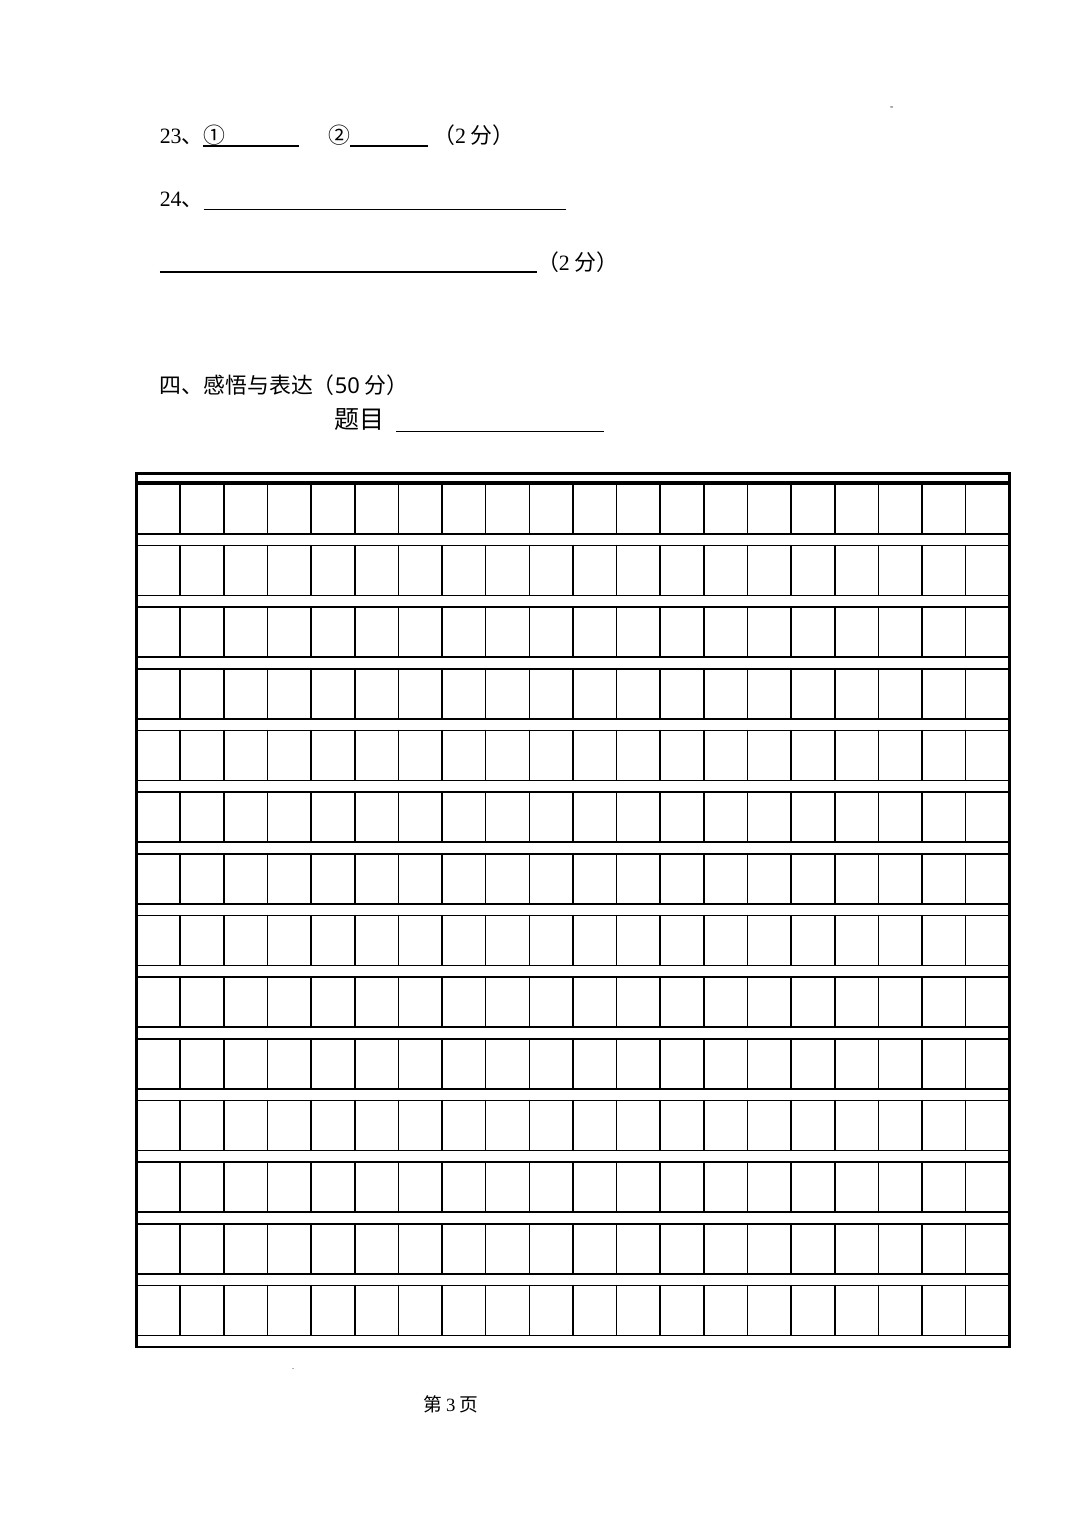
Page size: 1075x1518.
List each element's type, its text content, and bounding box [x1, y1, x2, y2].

table_cell [792, 793, 834, 841]
table_cell [443, 1101, 485, 1149]
table_cell [923, 608, 965, 656]
table_cell [530, 855, 572, 903]
table_cell [138, 731, 179, 779]
table_cell [181, 670, 223, 718]
table_cell [356, 1101, 398, 1149]
table_cell [574, 485, 616, 533]
table_cell [966, 608, 1008, 656]
table_cell [225, 546, 267, 594]
table_cell [836, 1225, 878, 1273]
table_cell [705, 1040, 747, 1088]
table_cell [617, 978, 659, 1026]
table_cell [923, 1040, 965, 1088]
table_cell [138, 1275, 1008, 1284]
table_cell [705, 1225, 747, 1273]
table_cell [966, 1286, 1008, 1334]
table_cell [225, 793, 267, 841]
table_cell [748, 1040, 790, 1088]
table_cell [399, 1040, 441, 1088]
table_cell [748, 670, 790, 718]
table_cell [356, 978, 398, 1026]
table_cell [923, 855, 965, 903]
table_cell [617, 608, 659, 656]
table_cell [138, 1336, 1008, 1346]
table_cell [661, 485, 703, 533]
table_cell [443, 1225, 485, 1273]
table_cell [879, 731, 921, 779]
table_cell [966, 855, 1008, 903]
table_cell [181, 1286, 223, 1334]
table_cell [879, 1286, 921, 1334]
table_cell [748, 1286, 790, 1334]
table_cell [617, 1163, 659, 1211]
table_cell [966, 1225, 1008, 1273]
table_cell [530, 1225, 572, 1273]
table_cell [879, 916, 921, 964]
table_cell [138, 1225, 179, 1273]
table_cell [966, 793, 1008, 841]
table_cell [312, 731, 354, 779]
table_cell [312, 1286, 354, 1334]
table_cell [443, 1286, 485, 1334]
table_cell [836, 1101, 878, 1149]
table_cell [836, 793, 878, 841]
table_cell [399, 546, 441, 594]
table_cell [530, 485, 572, 533]
table_cell [443, 1163, 485, 1211]
table_cell [792, 1163, 834, 1211]
table_cell [661, 1040, 703, 1088]
table_cell [661, 608, 703, 656]
table_cell [836, 855, 878, 903]
table_cell [792, 670, 834, 718]
table_cell [356, 1286, 398, 1334]
table_cell [923, 546, 965, 594]
table_cell [923, 1225, 965, 1273]
table_cell [705, 608, 747, 656]
table_cell [923, 793, 965, 841]
table_cell [268, 1101, 310, 1149]
table_cell [879, 608, 921, 656]
table_cell [312, 608, 354, 656]
table_cell [356, 1163, 398, 1211]
table_cell [486, 978, 529, 1026]
table_cell [705, 978, 747, 1026]
table_cell [792, 1286, 834, 1334]
table_cell [705, 670, 747, 718]
table_cell [792, 1101, 834, 1149]
table_cell [312, 978, 354, 1026]
table_cell [225, 855, 267, 903]
table_cell [486, 1101, 529, 1149]
table_cell [617, 731, 659, 779]
table_cell [836, 670, 878, 718]
list 23、① ② （2分） [159, 118, 986, 150]
table_cell [574, 670, 616, 718]
table_cell [617, 1040, 659, 1088]
table_cell [268, 916, 310, 964]
table_cell [312, 855, 354, 903]
table_cell [879, 1040, 921, 1088]
table_cell [792, 731, 834, 779]
table_cell [661, 1101, 703, 1149]
table_cell [748, 485, 790, 533]
table_cell [138, 1213, 1008, 1223]
table_cell [966, 1163, 1008, 1211]
table_cell [836, 978, 878, 1026]
table_cell [486, 1225, 529, 1273]
table_cell [443, 608, 485, 656]
table_cell [705, 731, 747, 779]
table_cell [923, 1163, 965, 1211]
table_cell [399, 1101, 441, 1149]
table_cell [138, 1040, 179, 1088]
table_cell [356, 731, 398, 779]
table_cell [268, 1225, 310, 1273]
table_cell [138, 781, 1008, 791]
table_cell [399, 855, 441, 903]
table_cell [748, 978, 790, 1026]
table_cell [792, 546, 834, 594]
table_cell [138, 843, 1008, 853]
table_cell [879, 855, 921, 903]
table_header [138, 475, 1008, 481]
table_cell [312, 485, 354, 533]
table_cell [399, 1286, 441, 1334]
table_cell [923, 670, 965, 718]
table_cell [879, 1101, 921, 1149]
table_cell [443, 546, 485, 594]
table_cell [312, 1040, 354, 1088]
table_cell [138, 608, 179, 656]
table_cell [661, 546, 703, 594]
table_cell [966, 978, 1008, 1026]
table_cell [574, 1163, 616, 1211]
table_cell [312, 1225, 354, 1273]
table_cell [443, 485, 485, 533]
list 24、 [159, 181, 986, 213]
table_cell [748, 1225, 790, 1273]
table_cell [486, 485, 529, 533]
table_cell [661, 855, 703, 903]
table_cell [138, 596, 1008, 606]
table_cell [268, 978, 310, 1026]
table_cell [138, 905, 1008, 914]
table_cell [617, 546, 659, 594]
table_cell [443, 1040, 485, 1088]
table_cell [181, 1163, 223, 1211]
table_cell [356, 855, 398, 903]
table_cell [181, 546, 223, 594]
table_cell [661, 1225, 703, 1273]
table_cell [138, 966, 1008, 976]
table_cell [661, 731, 703, 779]
table_cell [268, 793, 310, 841]
table_cell [879, 978, 921, 1026]
table_cell [138, 1286, 179, 1334]
table_cell [530, 546, 572, 594]
table_cell [792, 916, 834, 964]
table_cell [966, 485, 1008, 533]
table_cell [705, 793, 747, 841]
table_cell [268, 608, 310, 656]
table_cell [530, 731, 572, 779]
table_cell [268, 485, 310, 533]
table_cell [748, 855, 790, 903]
table_cell [399, 731, 441, 779]
table_cell [486, 855, 529, 903]
table_cell [530, 1286, 572, 1334]
table_cell [181, 1225, 223, 1273]
table_cell [792, 855, 834, 903]
table_cell [617, 855, 659, 903]
table_cell [574, 855, 616, 903]
table_cell [399, 1225, 441, 1273]
table_cell [399, 978, 441, 1026]
table_cell [574, 978, 616, 1026]
table_cell [530, 916, 572, 964]
table_cell [530, 1040, 572, 1088]
table_cell [356, 793, 398, 841]
table_cell [268, 731, 310, 779]
table_cell [443, 978, 485, 1026]
table_cell [225, 1286, 267, 1334]
table_cell [399, 670, 441, 718]
table_cell [356, 608, 398, 656]
table_cell [705, 1101, 747, 1149]
table_cell [879, 1163, 921, 1211]
table_cell [705, 1163, 747, 1211]
table_cell [617, 916, 659, 964]
table_cell [530, 670, 572, 718]
table_cell [138, 546, 179, 594]
table_cell [748, 916, 790, 964]
table_cell [574, 731, 616, 779]
table_cell [705, 546, 747, 594]
table_cell [617, 1101, 659, 1149]
table_cell [617, 1286, 659, 1334]
table_cell [181, 855, 223, 903]
table_cell [966, 916, 1008, 964]
table_cell [268, 546, 310, 594]
table_cell [312, 1101, 354, 1149]
table_cell [138, 658, 1008, 668]
table_cell [792, 1225, 834, 1273]
table_cell [966, 1040, 1008, 1088]
table_cell [138, 916, 179, 964]
table_cell [268, 1163, 310, 1211]
table_cell [356, 670, 398, 718]
table_cell [312, 546, 354, 594]
table_cell [138, 1028, 1008, 1038]
table_cell [879, 793, 921, 841]
table_cell [312, 793, 354, 841]
table_cell [225, 608, 267, 656]
table_cell [923, 731, 965, 779]
table_cell [225, 916, 267, 964]
table_cell [486, 1163, 529, 1211]
table_cell [312, 916, 354, 964]
table_cell [356, 916, 398, 964]
table_cell [181, 485, 223, 533]
table_cell [138, 978, 179, 1026]
table_cell [225, 670, 267, 718]
table_cell [923, 1101, 965, 1149]
table_cell [486, 1286, 529, 1334]
table_cell [530, 1163, 572, 1211]
table_cell [836, 916, 878, 964]
table_cell [966, 731, 1008, 779]
table_cell [225, 1163, 267, 1211]
table_cell [661, 978, 703, 1026]
table_cell [138, 1151, 1008, 1161]
table_cell [225, 1225, 267, 1273]
table_cell [443, 670, 485, 718]
table_cell [399, 608, 441, 656]
table_cell [268, 670, 310, 718]
table_cell [923, 485, 965, 533]
table_cell [617, 1225, 659, 1273]
table_cell [879, 485, 921, 533]
table_cell [574, 1225, 616, 1273]
table_cell [138, 1163, 179, 1211]
table_cell [748, 608, 790, 656]
text 题目 [159, 399, 986, 436]
table_cell [661, 793, 703, 841]
table_cell [574, 1286, 616, 1334]
table_cell [923, 1286, 965, 1334]
table_cell [356, 485, 398, 533]
table_cell [138, 793, 179, 841]
table_cell [138, 670, 179, 718]
table_cell [181, 916, 223, 964]
table_cell [268, 855, 310, 903]
table_cell [966, 1101, 1008, 1149]
list （2分） [159, 245, 986, 276]
table_cell [530, 608, 572, 656]
table_cell [661, 916, 703, 964]
table_cell [574, 916, 616, 964]
table_cell [748, 731, 790, 779]
table_cell [225, 485, 267, 533]
table_cell [399, 485, 441, 533]
table_cell [574, 1101, 616, 1149]
table_cell [181, 608, 223, 656]
table_cell [574, 793, 616, 841]
table_cell [486, 916, 529, 964]
table_cell [181, 1101, 223, 1149]
table_cell [399, 1163, 441, 1211]
table_cell [748, 546, 790, 594]
table_cell [138, 1101, 179, 1149]
table_cell [225, 1040, 267, 1088]
table_cell [574, 608, 616, 656]
table_cell [705, 916, 747, 964]
table_cell [443, 793, 485, 841]
table_cell [879, 546, 921, 594]
table_cell [486, 731, 529, 779]
table_cell [879, 670, 921, 718]
table_cell [792, 1040, 834, 1088]
table_cell [486, 1040, 529, 1088]
table_cell [923, 978, 965, 1026]
table_cell [836, 1163, 878, 1211]
table_cell [138, 535, 1008, 544]
table_cell [225, 731, 267, 779]
table_cell [705, 855, 747, 903]
table_cell [748, 793, 790, 841]
table_cell [312, 670, 354, 718]
table_cell [530, 1101, 572, 1149]
table_cell [486, 608, 529, 656]
table_cell [356, 546, 398, 594]
table_cell [574, 1040, 616, 1088]
table_cell [836, 731, 878, 779]
table_cell [443, 731, 485, 779]
table_cell [181, 1040, 223, 1088]
table_cell [138, 720, 1008, 729]
table_cell [181, 978, 223, 1026]
table_cell [661, 1163, 703, 1211]
table_cell [617, 793, 659, 841]
table_cell [836, 485, 878, 533]
table_cell [268, 1040, 310, 1088]
table_cell [312, 1163, 354, 1211]
table_cell [268, 1286, 310, 1334]
table_cell [836, 1286, 878, 1334]
table_cell [138, 855, 179, 903]
table_cell [617, 670, 659, 718]
table_cell [138, 485, 179, 533]
table_cell [923, 916, 965, 964]
table_cell [879, 1225, 921, 1273]
table_cell [486, 670, 529, 718]
table_cell [836, 546, 878, 594]
table_cell [138, 1090, 1008, 1099]
table_cell [836, 608, 878, 656]
table_cell [486, 793, 529, 841]
table_cell [574, 546, 616, 594]
table_cell [836, 1040, 878, 1088]
table_cell [225, 978, 267, 1026]
table_cell [399, 916, 441, 964]
table_cell [792, 608, 834, 656]
table_cell [443, 916, 485, 964]
table_cell [443, 855, 485, 903]
table_cell [181, 731, 223, 779]
table_cell [792, 978, 834, 1026]
table_cell [748, 1101, 790, 1149]
table_cell [661, 1286, 703, 1334]
table_cell [530, 978, 572, 1026]
table_cell [356, 1040, 398, 1088]
table_cell [748, 1163, 790, 1211]
text 四、感悟与表达（50分） [159, 368, 986, 399]
table_cell [661, 670, 703, 718]
table_cell [705, 1286, 747, 1334]
table_cell [966, 670, 1008, 718]
table_cell [792, 485, 834, 533]
table_cell [356, 1225, 398, 1273]
table_cell [617, 485, 659, 533]
table_cell [705, 485, 747, 533]
table_cell [486, 546, 529, 594]
table_cell [399, 793, 441, 841]
table_cell [181, 793, 223, 841]
table_cell [530, 793, 572, 841]
table_cell [225, 1101, 267, 1149]
table_cell [966, 546, 1008, 594]
